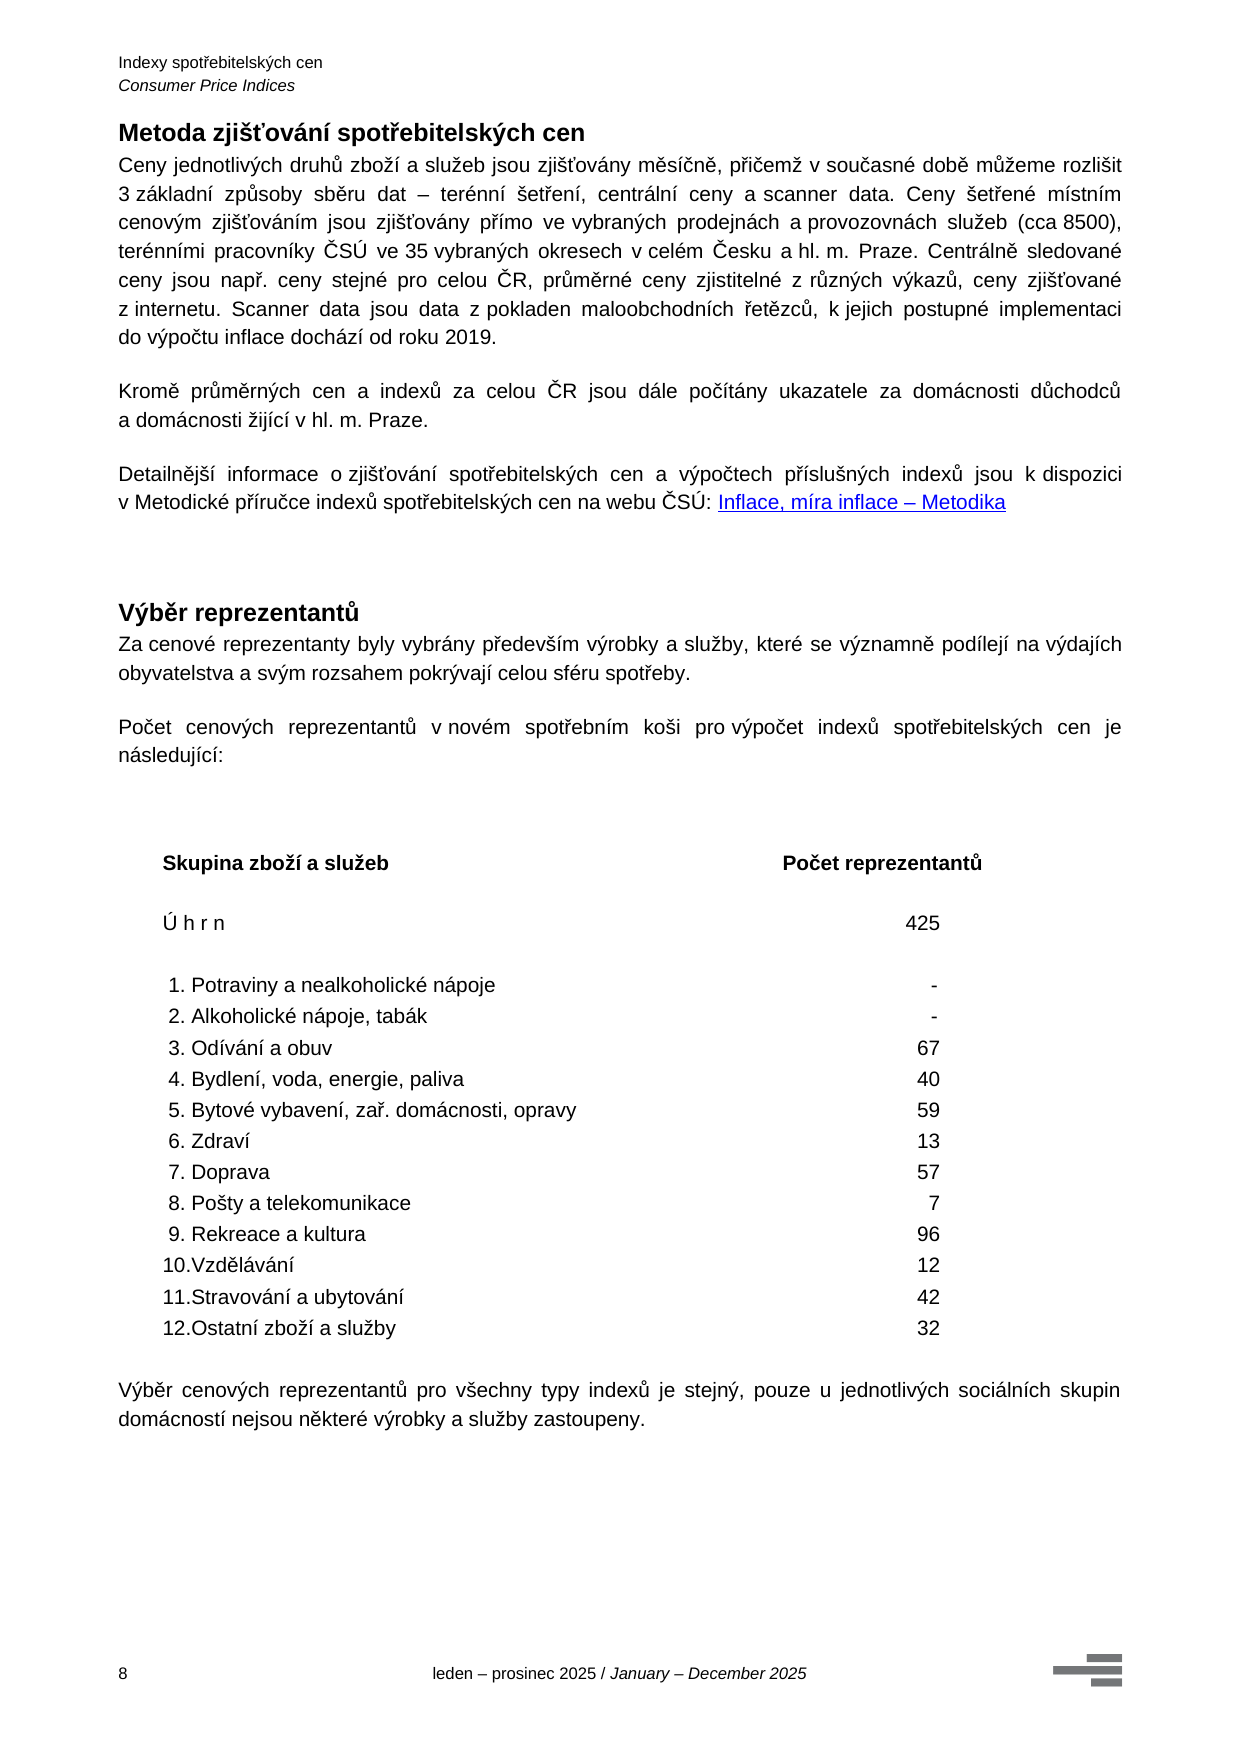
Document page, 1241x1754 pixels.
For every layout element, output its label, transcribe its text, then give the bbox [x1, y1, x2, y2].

table_header Skupina zboží a služeb Ú h r n 1. Potraviny a nealkoholické nápoje 2. Alkoholické nápoje, tabák 3. Odívání a obuv 4. Bydlení, voda, energie, paliva 5. Bytové vybavení, zař. domácnosti, opravy 6. Zdraví 7. Doprava 8. Pošty a telekomunikace 9. Rekreace a kultura 10.Vzdělávání 11.Stravování a ubytování 12.Ostatní zboží a služby [155, 851, 775, 1378]
subtitle Výběr reprezentantů [118, 598, 1122, 626]
subtitle Metoda zjišťování spotřebitelských cen [118, 118, 1122, 147]
text Detailnější informace o zjišťování spotřebitelských cen a výpočtech příslušných indexů jsou k dispozici v Metodické příručce indexů spotřebitelských cen na webu ČSÚ: Inflace, míra inflace – Metodika [118, 461, 1122, 514]
text Výběr cenových reprezentantů pro všechny typy indexů je stejný, pouze u jednotlivých sociálních skupin domácností nejsou některé výrobky a služby zastoupeny. [118, 1378, 1122, 1431]
picture [1052, 1653, 1123, 1687]
table_header Počet reprezentantů 425 - - 67 40 59 13 57 7 96 12 42 32 [775, 851, 1070, 1378]
text Počet cenových reprezentantů v novém spotřebním koši pro výpočet indexů spotřebitelských cen je následující: [118, 714, 1122, 767]
text Kromě průměrných cen a indexů za celou ČR jsou dále počítány ukazatele za domácnosti důchodců a domácnosti žijící v hl. m. Praze. [118, 379, 1122, 432]
text Ceny jednotlivých druhů zboží a služeb jsou zjišťovány měsíčně, přičemž v současné době můžeme rozlišit 3 základní způsoby sběru dat – terénní šetření, centrální ceny a scanner data. Ceny šetřené místním cenovým zjišťováním jsou zjišťovány přímo ve vybraných prodejnách a provozovnách služeb (cca 8500), terénními pracovníky ČSÚ ve 35 vybraných okresech v celém Česku a hl. m. Praze. Centrálně sledované ceny jsou např. ceny stejné pro celou ČR, průměrné ceny zjistitelné z různých výkazů, ceny zjišťované z internetu. Scanner data jsou data z pokladen maloobchodních řetězců, k jejich postupné implementaci do výpočtu inflace dochází od roku 2019. [118, 153, 1122, 349]
text Za cenové reprezentanty byly vybrány především výrobky a služby, které se významně podílejí na výdajích obyvatelstva a svým rozsahem pokrývají celou sféru spotřeby. [118, 632, 1122, 685]
